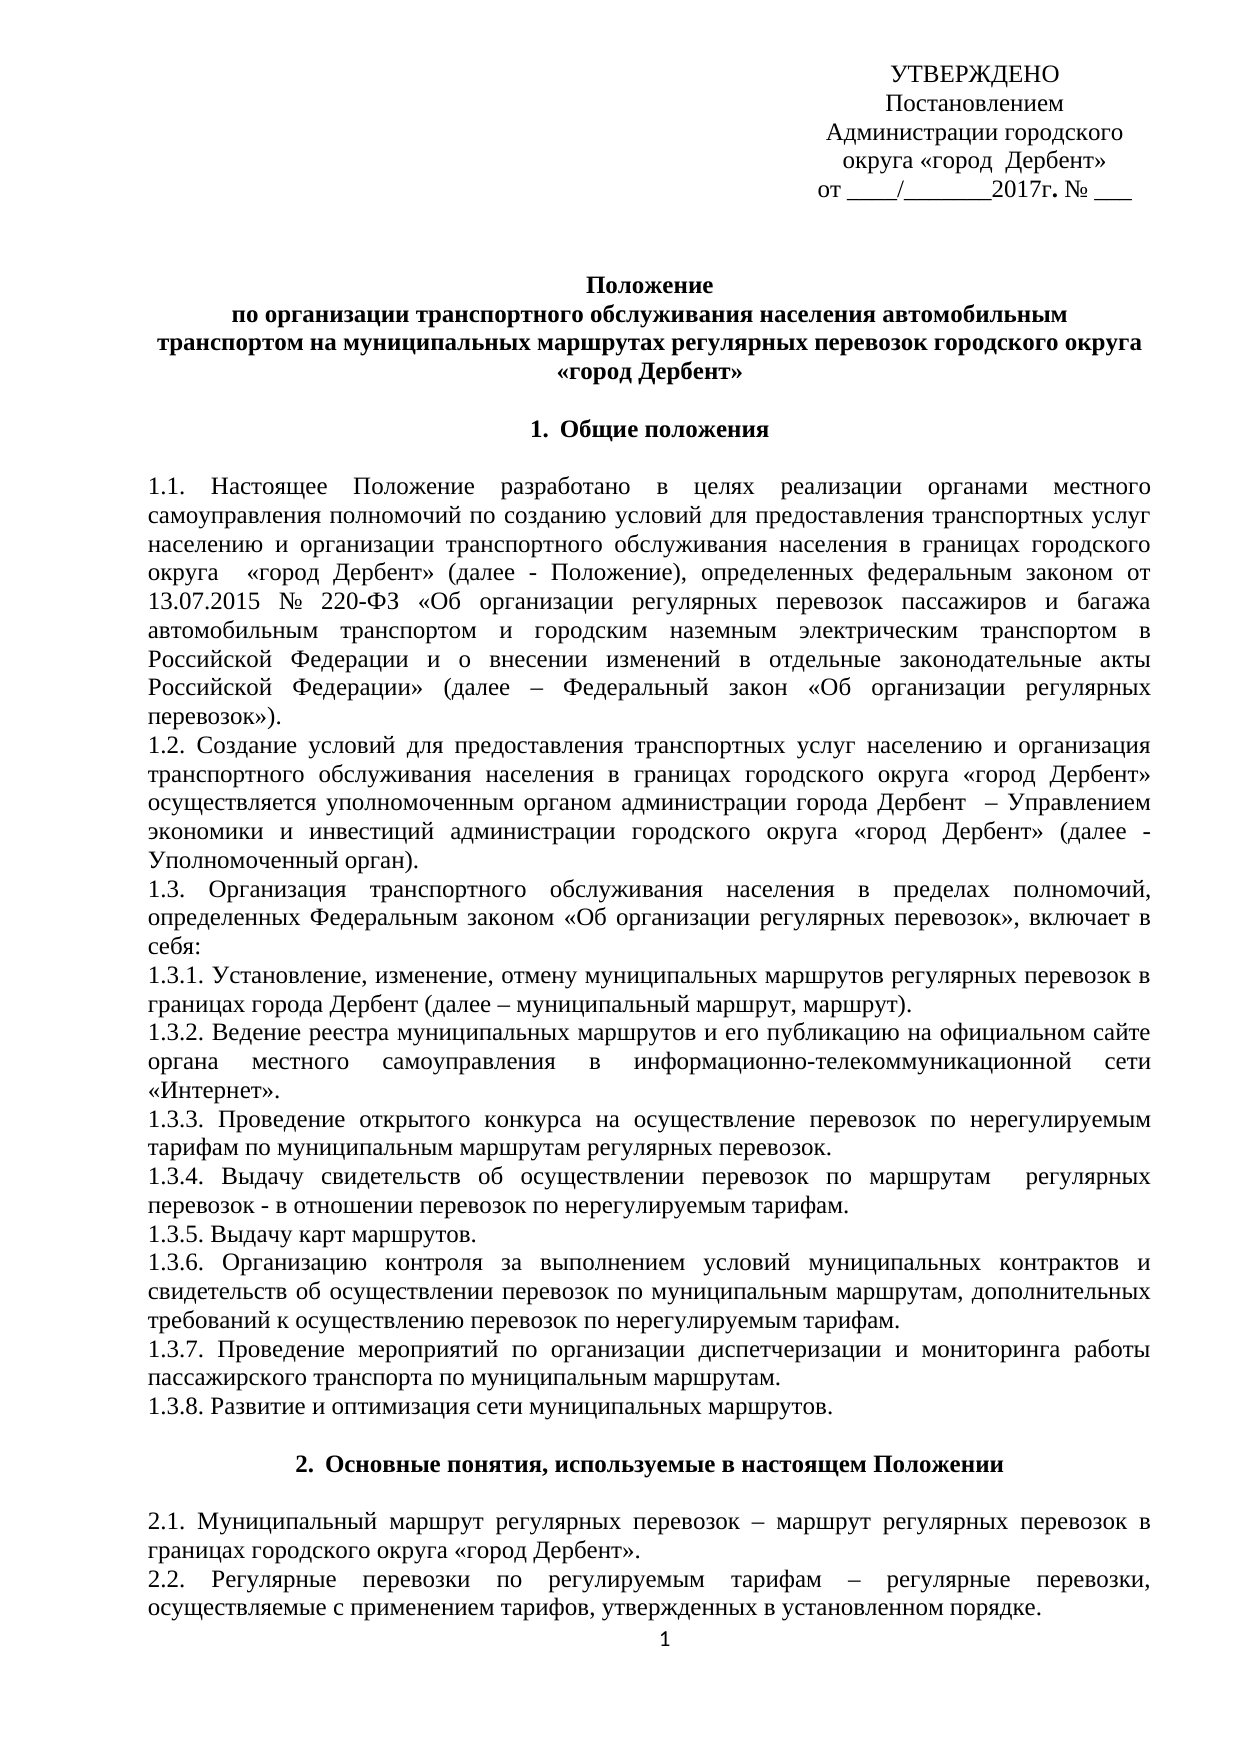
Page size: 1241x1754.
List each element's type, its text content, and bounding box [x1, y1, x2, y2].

text 1.3.8. Развитие и оптимизация сети муниципальных маршрутов. [148, 1391, 1152, 1420]
text от ____/_______2017г. № ___ [797, 174, 1152, 203]
text Постановлением [797, 88, 1152, 117]
text 2.1. Муниципальный маршрут регулярных перевозок – маршрут регулярных перевозок в границах городского округа «город Дербент». [148, 1506, 1152, 1564]
text 1.2. Создание условий для предоставления транспортных услуг населению и организация транспортного обслуживания населения в границах городского округа «город Дербент» осуществляется уполномоченным органом администрации города Дербент – Управлением экономики и инвестиций администрации городского округа «город Дербент» (далее - Уполномоченный орган). [148, 730, 1152, 874]
text 1.3.3. Проведение открытого конкурса на осуществление перевозок по нерегулируемым тарифам по муниципальным маршрутам регулярных перевозок. [148, 1104, 1152, 1161]
text Администрации городского округа «город Дербент» [797, 117, 1152, 174]
list Основные понятия, используемые в настоящем Положении [148, 1449, 1152, 1477]
text 1.3.1. Установление, изменение, отмену муниципальных маршрутов регулярных перевозок в границах города Дербент (далее – муниципальный маршрут, маршрут). [148, 960, 1152, 1017]
text 1.1. Настоящее Положение разработано в целях реализации органами местного самоуправления полномочий по созданию условий для предоставления транспортных услуг населению и организации транспортного обслуживания населения в границах городского округа «город Дербент» (далее - Положение), определенных федеральным законом от 13.07.2015 № 220-ФЗ «Об организации регулярных перевозок пассажиров и багажа автомобильным транспортом и городским наземным электрическим транспортом в Российской Федерации и о внесении изменений в отдельные законодательные акты Российской Федерации» (далее – Федеральный закон «Об организации регулярных перевозок»). [148, 471, 1152, 730]
text 2.2. Регулярные перевозки по регулируемым тарифам – регулярные перевозки, осуществляемые с применением тарифов, утвержденных в установленном порядке. [148, 1564, 1152, 1621]
text 1.3.5. Выдачу карт маршрутов. [148, 1219, 1152, 1247]
text транспортом на муниципальных маршрутах регулярных перевозок городского округа «город Дербент» [148, 327, 1152, 385]
text 1.3. Организация транспортного обслуживания населения в пределах полномочий, определенных Федеральным законом «Об организации регулярных перевозок», включает в себя: [148, 874, 1152, 960]
list Общие положения [148, 414, 1152, 442]
text 1.3.4. Выдачу свидетельств об осуществлении перевозок по маршрутам регулярных перевозок - в отношении перевозок по нерегулируемым тарифам. [148, 1161, 1152, 1219]
text 1.3.6. Организацию контроля за выполнением условий муниципальных контрактов и свидетельств об осуществлении перевозок по муниципальным маршрутам, дополнительных требований к осуществлению перевозок по нерегулируемым тарифам. [148, 1247, 1152, 1334]
text Положение [148, 270, 1152, 299]
text 1.3.2. Ведение реестра муниципальных маршрутов и его публикацию на официальном сайте органа местного самоуправления в информационно-телекоммуникационной сети «Интернет». [148, 1017, 1152, 1104]
text УТВЕРЖДЕНО [797, 59, 1152, 88]
text 1.3.7. Проведение мероприятий по организации диспетчеризации и мониторинга работы пассажирского транспорта по муниципальным маршрутам. [148, 1334, 1152, 1391]
text по организации транспортного обслуживания населения автомобильным [148, 299, 1152, 327]
